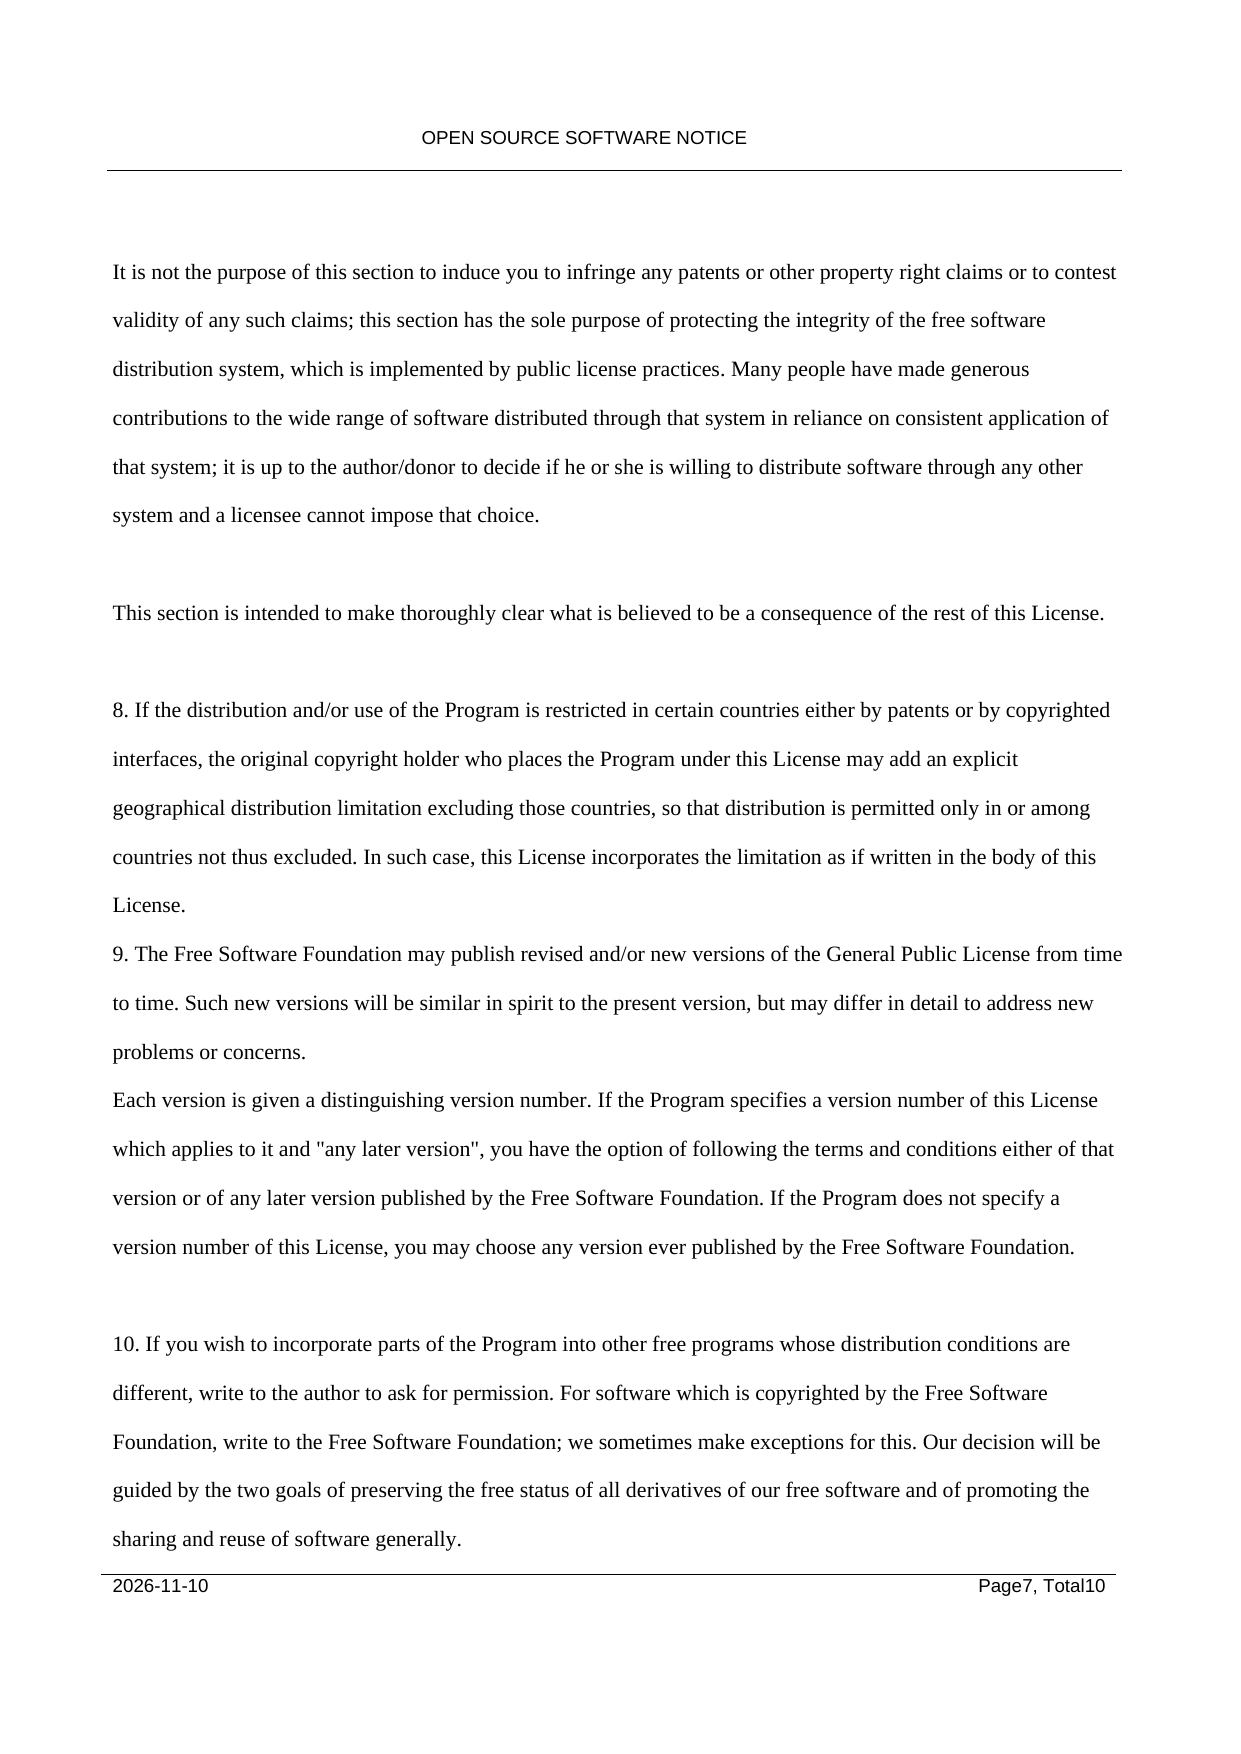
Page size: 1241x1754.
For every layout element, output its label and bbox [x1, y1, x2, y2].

text [112, 206, 1128, 1555]
